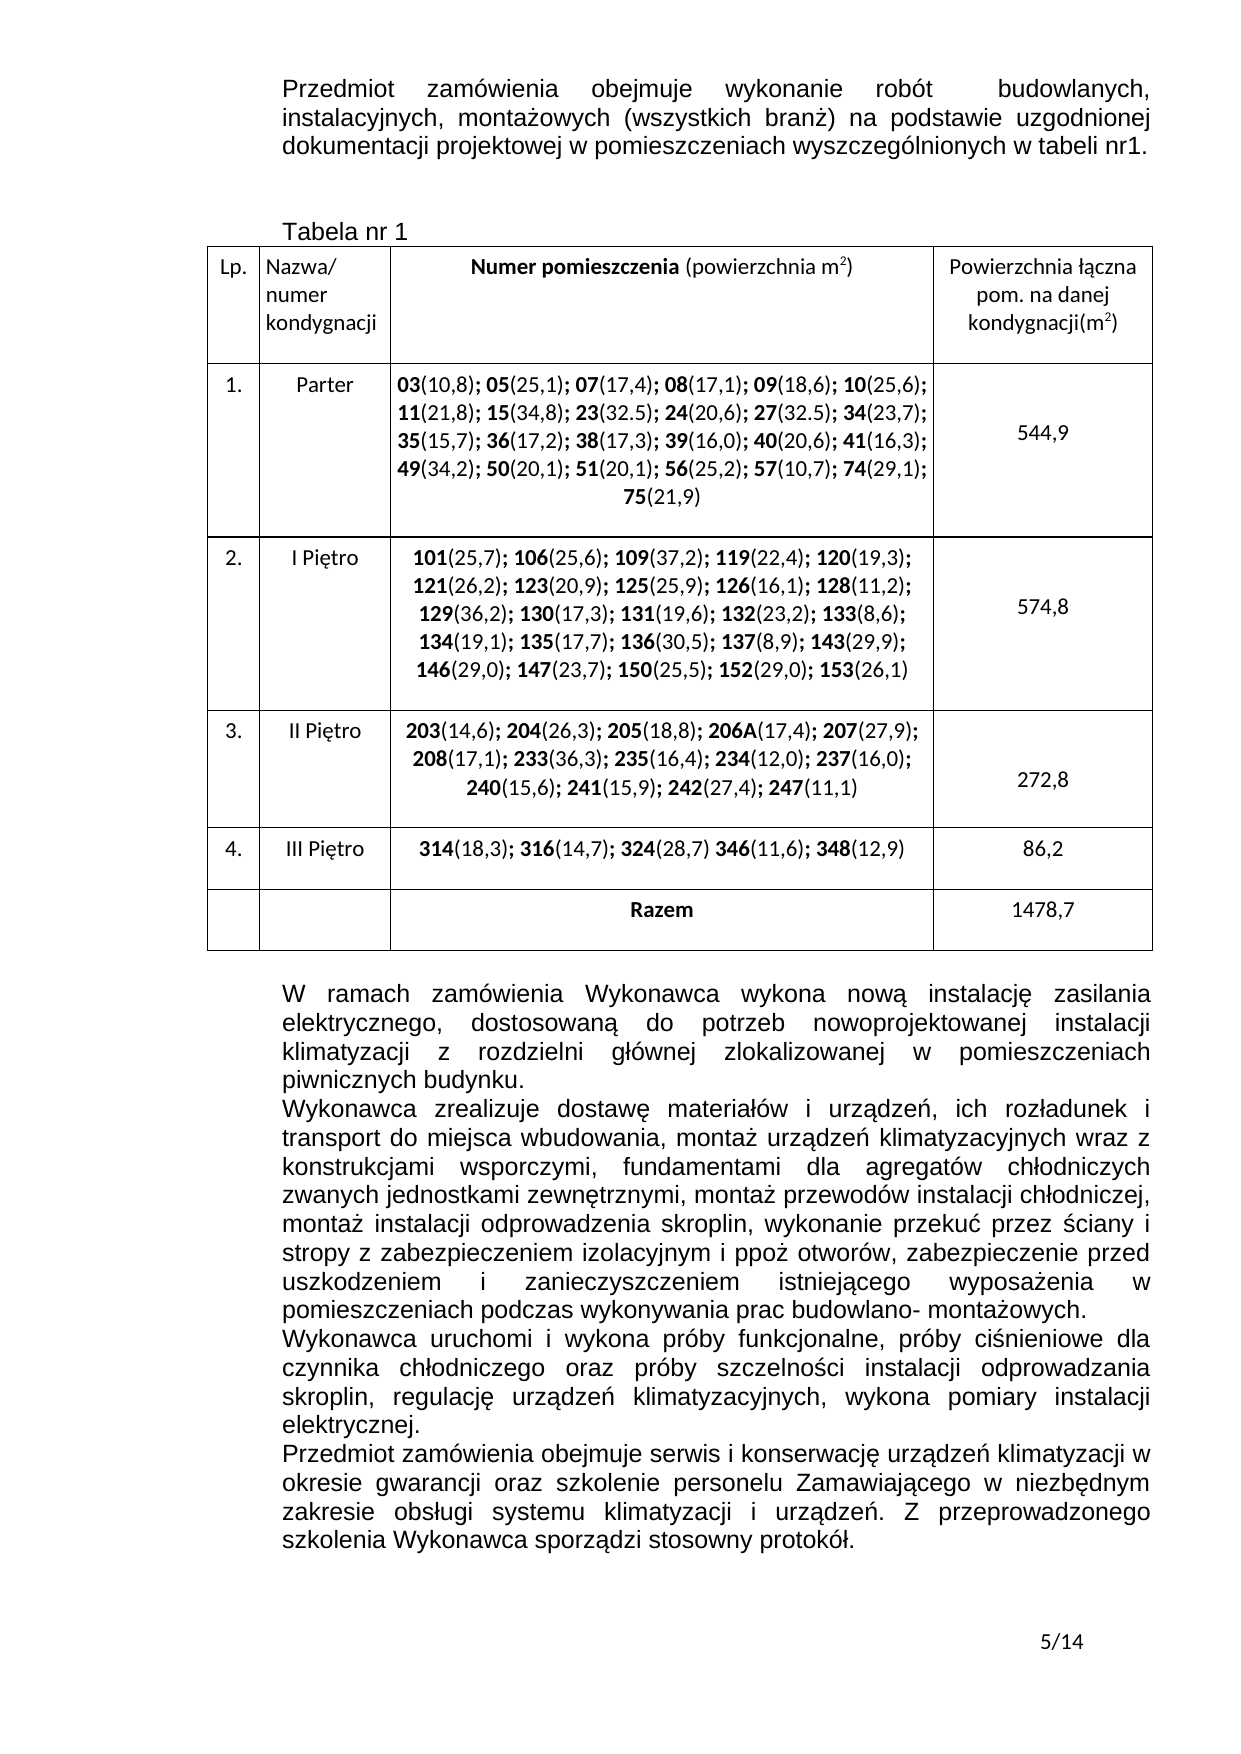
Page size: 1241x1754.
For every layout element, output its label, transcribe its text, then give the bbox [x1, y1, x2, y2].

list Przedmiot zamówienia obejmuje wykonanie robót budowlanych, instalacyjnych, montażowych (wszystkich branż) na podstawie uzgodnionej dokumentacji projektowej w pomieszczeniach wyszczególnionych w tabeli nr1. [282, 74, 1152, 160]
table_cell Razem [391, 890, 933, 950]
table_cell 203(14,6); 204(26,3); 205(18,8); 206A(17,4); 207(27,9); 208(17,1); 233(36,3); 235(16,4); 234(12,0); 237(16,0); 240(15,6); 241(15,9); 242(27,4); 247(11,1) [391, 711, 933, 827]
table_cell I Piętro [260, 538, 390, 710]
table_cell [208, 890, 259, 950]
table_cell 4. [208, 828, 259, 888]
table_header Nazwa/numer kondygnacji [260, 247, 390, 363]
table_cell II Piętro [260, 711, 390, 827]
table_cell 314(18,3); 316(14,7); 324(28,7) 346(11,6); 348(12,9) [391, 828, 933, 888]
table_cell [260, 890, 390, 950]
table_cell 3. [208, 711, 259, 827]
list Tabela nr 1 [282, 217, 1152, 246]
table_cell 03(10,8); 05(25,1); 07(17,4); 08(17,1); 09(18,6); 10(25,6); 11(21,8); 15(34,8); 23(32.5); 24(20,6); 27(32.5); 34(23,7); 35(15,7); 36(17,2); 38(17,3); 39(16,0); 40(20,6); 41(16,3); 49(34,2); 50(20,1); 51(20,1); 56(25,2); 57(10,7); 74(29,1); 75(21,9) [391, 364, 933, 536]
table_cell Parter [260, 364, 390, 536]
list Przedmiot zamówienia obejmuje serwis i konserwację urządzeń klimatyzacji w okresie gwarancji oraz szkolenie personelu Zamawiającego w niezbędnym zakresie obsługi systemu klimatyzacji i urządzeń. Z przeprowadzonego szkolenia Wykonawca sporządzi stosowny protokół. [282, 1439, 1152, 1554]
table_header Numer pomieszczenia (powierzchnia m2) [391, 247, 933, 363]
table_cell 1478,7 [934, 890, 1152, 950]
table_cell 2. [208, 538, 259, 710]
table_cell III Piętro [260, 828, 390, 888]
list W ramach zamówienia Wykonawca wykona nową instalację zasilania elektrycznego, dostosowaną do potrzeb nowoprojektowanej instalacji klimatyzacji z rozdzielni głównej zlokalizowanej w pomieszczeniach piwnicznych budynku. [282, 979, 1152, 1094]
list Wykonawca zrealizuje dostawę materiałów i urządzeń, ich rozładunek i transport do miejsca wbudowania, montaż urządzeń klimatyzacyjnych wraz z konstrukcjami wsporczymi, fundamentami dla agregatów chłodniczych zwanych jednostkami zewnętrznymi, montaż przewodów instalacji chłodniczej, montaż instalacji odprowadzenia skroplin, wykonanie przekuć przez ściany i stropy z zabezpieczeniem izolacyjnym i ppoż otworów, zabezpieczenie przed uszkodzeniem i zanieczyszczeniem istniejącego wyposażenia w pomieszczeniach podczas wykonywania prac budowlano- montażowych. [282, 1094, 1152, 1324]
table_header Lp. [208, 247, 259, 363]
list Wykonawca uruchomi i wykona próby funkcjonalne, próby ciśnieniowe dla czynnika chłodniczego oraz próby szczelności instalacji odprowadzania skroplin, regulację urządzeń klimatyzacyjnych, wykona pomiary instalacji elektrycznej. [282, 1324, 1152, 1439]
table_cell 101(25,7); 106(25,6); 109(37,2); 119(22,4); 120(19,3); 121(26,2); 123(20,9); 125(25,9); 126(16,1); 128(11,2); 129(36,2); 130(17,3); 131(19,6); 132(23,2); 133(8,6); 134(19,1); 135(17,7); 136(30,5); 137(8,9); 143(29,9); 146(29,0); 147(23,7); 150(25,5); 152(29,0); 153(26,1) [391, 538, 933, 710]
table_cell 86,2 [934, 828, 1152, 888]
table_cell 1. [208, 364, 259, 536]
table_cell 544,9 [934, 364, 1152, 536]
table_header Powierzchnia łączna pom. na danej kondygnacji(m2) [934, 247, 1152, 363]
table_cell 574,8 [934, 538, 1152, 710]
table_cell 272,8 [934, 711, 1152, 827]
